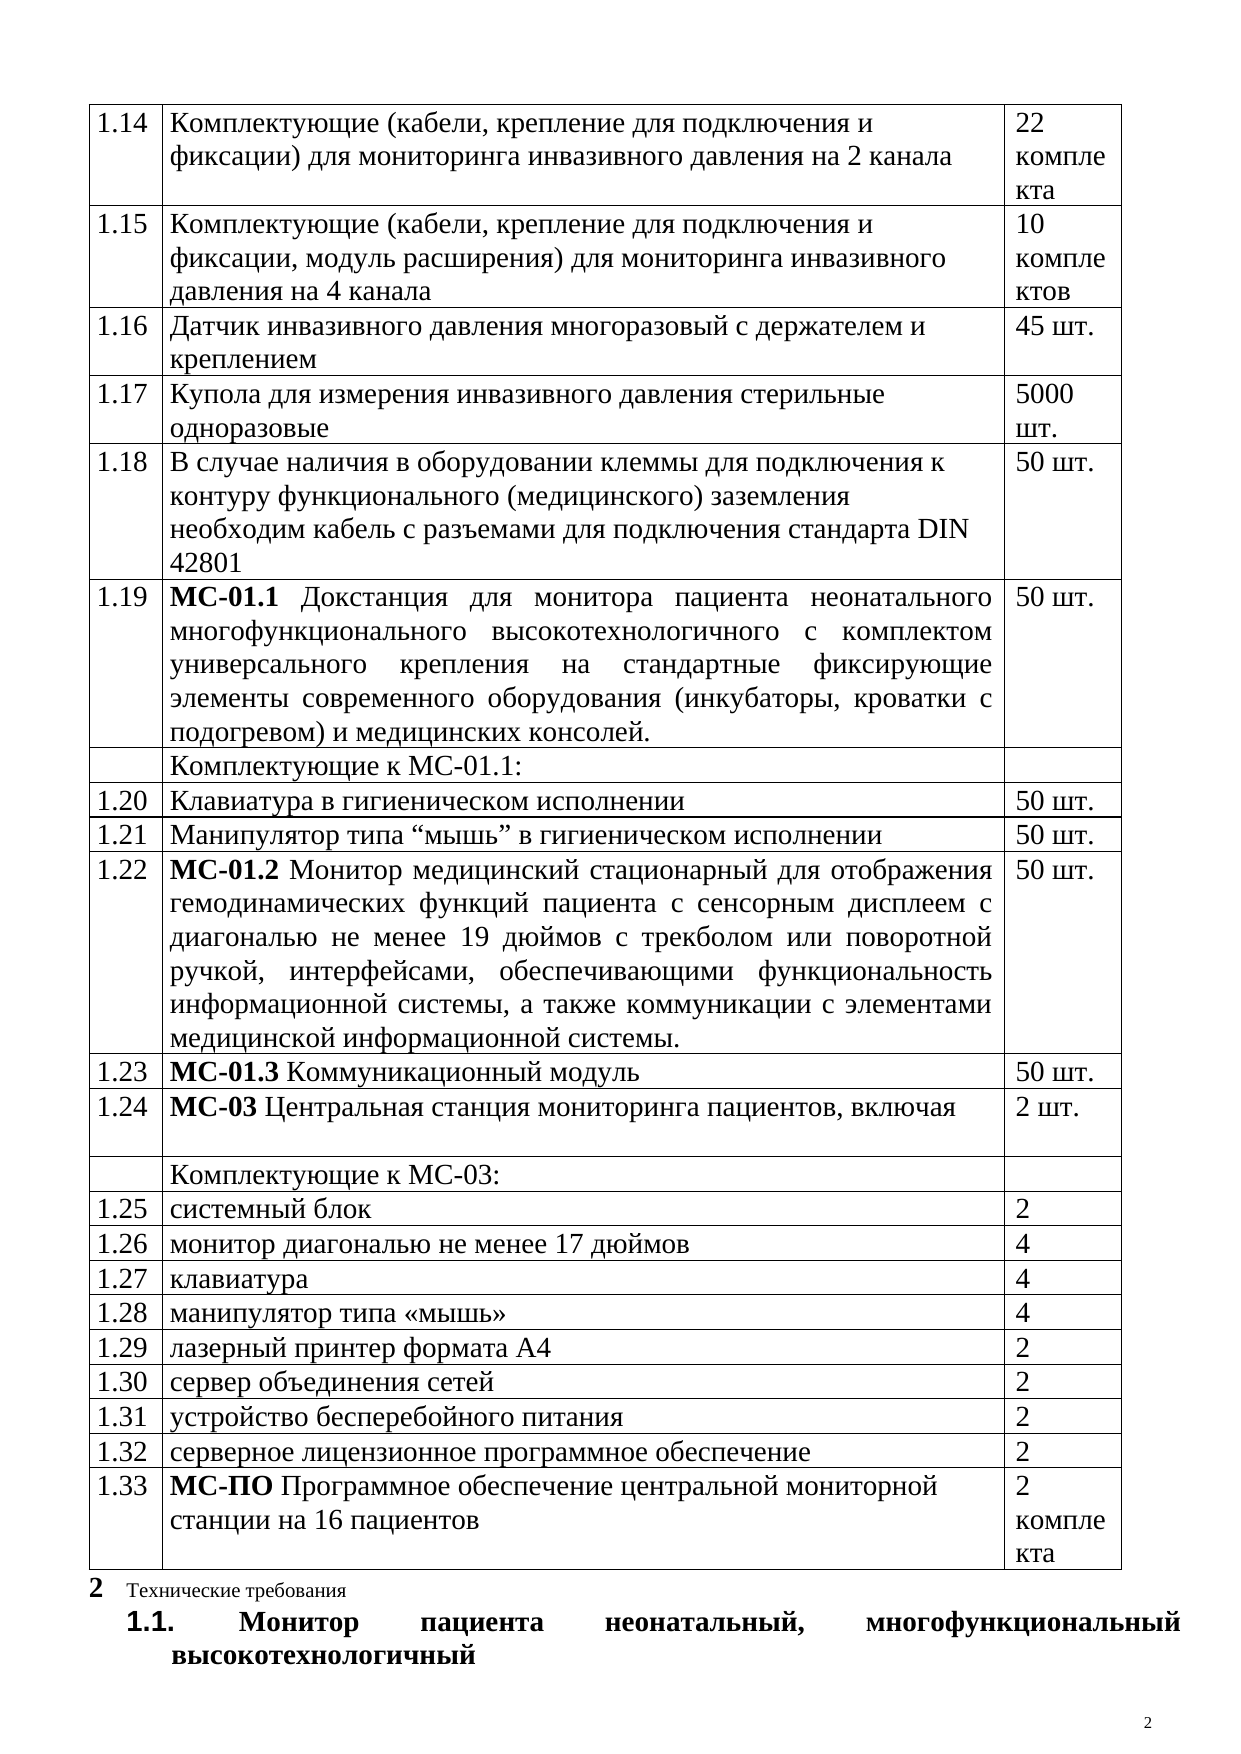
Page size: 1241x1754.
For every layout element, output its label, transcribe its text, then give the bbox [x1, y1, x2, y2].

table_cell клавиатура [163, 1261, 1004, 1294]
table_cell системный блок [163, 1192, 1004, 1225]
table_cell 1.23 [90, 1054, 162, 1088]
table_cell [1005, 1157, 1121, 1191]
table_cell 1.33 [90, 1468, 162, 1569]
table_cell лазерный принтер формата А4 [163, 1330, 1004, 1363]
table_cell [90, 1157, 162, 1191]
table_cell Комплектующие для мониторинга инвазивного давления на 4 канала [163, 206, 1004, 307]
table_cell 2 шт. [1005, 1089, 1121, 1156]
table_cell Комплектующие к МС-01.1: [163, 748, 1004, 782]
table_cell манипулятор типа «мышь» [163, 1295, 1004, 1329]
table_cell МС-ПО Программное обеспечение центральной мониторной станции на 16 пациентов [163, 1468, 1004, 1569]
table_cell 1.16 [90, 308, 162, 375]
table_cell 10 комплектов [1005, 206, 1121, 307]
table_cell 1.32 [90, 1434, 162, 1467]
table_cell устройство бесперебойного питания [163, 1399, 1004, 1433]
table_cell 2 комплекта [1005, 1468, 1121, 1569]
table_cell монитор [163, 1226, 1004, 1260]
table_cell 1.29 [90, 1330, 162, 1363]
table_cell 1.17 [90, 376, 162, 443]
table_cell 1.20 [90, 783, 162, 816]
table_cell 1.22 [90, 852, 162, 1053]
table_cell 2 [1005, 1434, 1121, 1467]
table_cell Клавиатура в гигиеническом исполнении [163, 783, 1004, 816]
table_cell 22 комплекта [1005, 105, 1121, 205]
table_cell 1.24 [90, 1089, 162, 1156]
table_cell Купола для измерения инвазивного давления стерильные одноразовые [163, 376, 1004, 443]
table_cell 2 [1005, 1365, 1121, 1398]
table_cell МС-01.2 Монитор медицинский стационарный для отображения гемодинамических функций пациента диагональю не менее 19 дюймов с трекболом или поворотной ручкой, интерфейсами, обеспечивающими функциональность информационной системы, а также коммуникации с элементами медицинской информационной системы. [163, 852, 1004, 1053]
table_cell 50 шт. [1005, 852, 1121, 1053]
table_cell серверное лицензионное программное обеспечение [163, 1434, 1004, 1467]
table_cell 1.14 [90, 105, 162, 205]
table_cell cервер объединения сетей [163, 1365, 1004, 1398]
table_cell 1.26 [90, 1226, 162, 1260]
table_cell [90, 748, 162, 782]
table_cell 50 шт. [1005, 783, 1121, 816]
table_cell 1.30 [90, 1365, 162, 1398]
table_cell 1.19 [90, 580, 162, 747]
table_cell МС-03 Центральная станция мониторинга пациентов, включая [163, 1089, 1004, 1156]
table_cell мышь [163, 818, 1004, 851]
table_cell 4 [1005, 1295, 1121, 1329]
table_cell 50 шт. [1005, 818, 1121, 851]
table_cell 50 шт. [1005, 580, 1121, 747]
table_cell Комплектующие к МС-03: [163, 1157, 1004, 1191]
table_cell 1.27 [90, 1261, 162, 1294]
table_cell 1.15 [90, 206, 162, 307]
table_cell 4 [1005, 1261, 1121, 1294]
table_cell Комплектующие для мониторинга инвазивного давления на 2 канала [163, 105, 1004, 205]
table_cell 1.21 [90, 818, 162, 851]
table_cell 2 [1005, 1330, 1121, 1363]
table_cell 1.18 [90, 444, 162, 578]
table_cell 1.25 [90, 1192, 162, 1225]
table_cell 45 шт. [1005, 308, 1121, 375]
list Монитор пациента неонатальный, многофункциональный высокотехнологичный [126, 1603, 1181, 1671]
table_cell 50 шт. [1005, 444, 1121, 578]
table_cell 5000 шт. [1005, 376, 1121, 443]
table_cell 2 [1005, 1399, 1121, 1433]
table_cell 50 шт. [1005, 1054, 1121, 1088]
table_cell 1.28 [90, 1295, 162, 1329]
table_cell МС-01.3 Коммуникационный модуль [163, 1054, 1004, 1088]
table_cell МС-01.1 Докстанция для монитора пациента неонатального многофункционального высокотехнологичного с комплектом универсального крепления на стандартные фиксирующие элементы современного оборудования (инкубаторы, кроватки с подогревом) и медицинских консолей. [163, 580, 1004, 747]
table_cell [1005, 748, 1121, 782]
table_cell 1.31 [90, 1399, 162, 1433]
table_cell 4 [1005, 1226, 1121, 1260]
table_cell Датчик инвазивного давления многоразовый с держателем и креплением [163, 308, 1004, 375]
table_cell В случае наличия в оборудовании клеммы для подключения к контуру функционального (медицинского) заземления необходим кабель с разъемами для подключения стандарта DIN 42801 [163, 444, 1004, 578]
table_cell 2 [1005, 1192, 1121, 1225]
